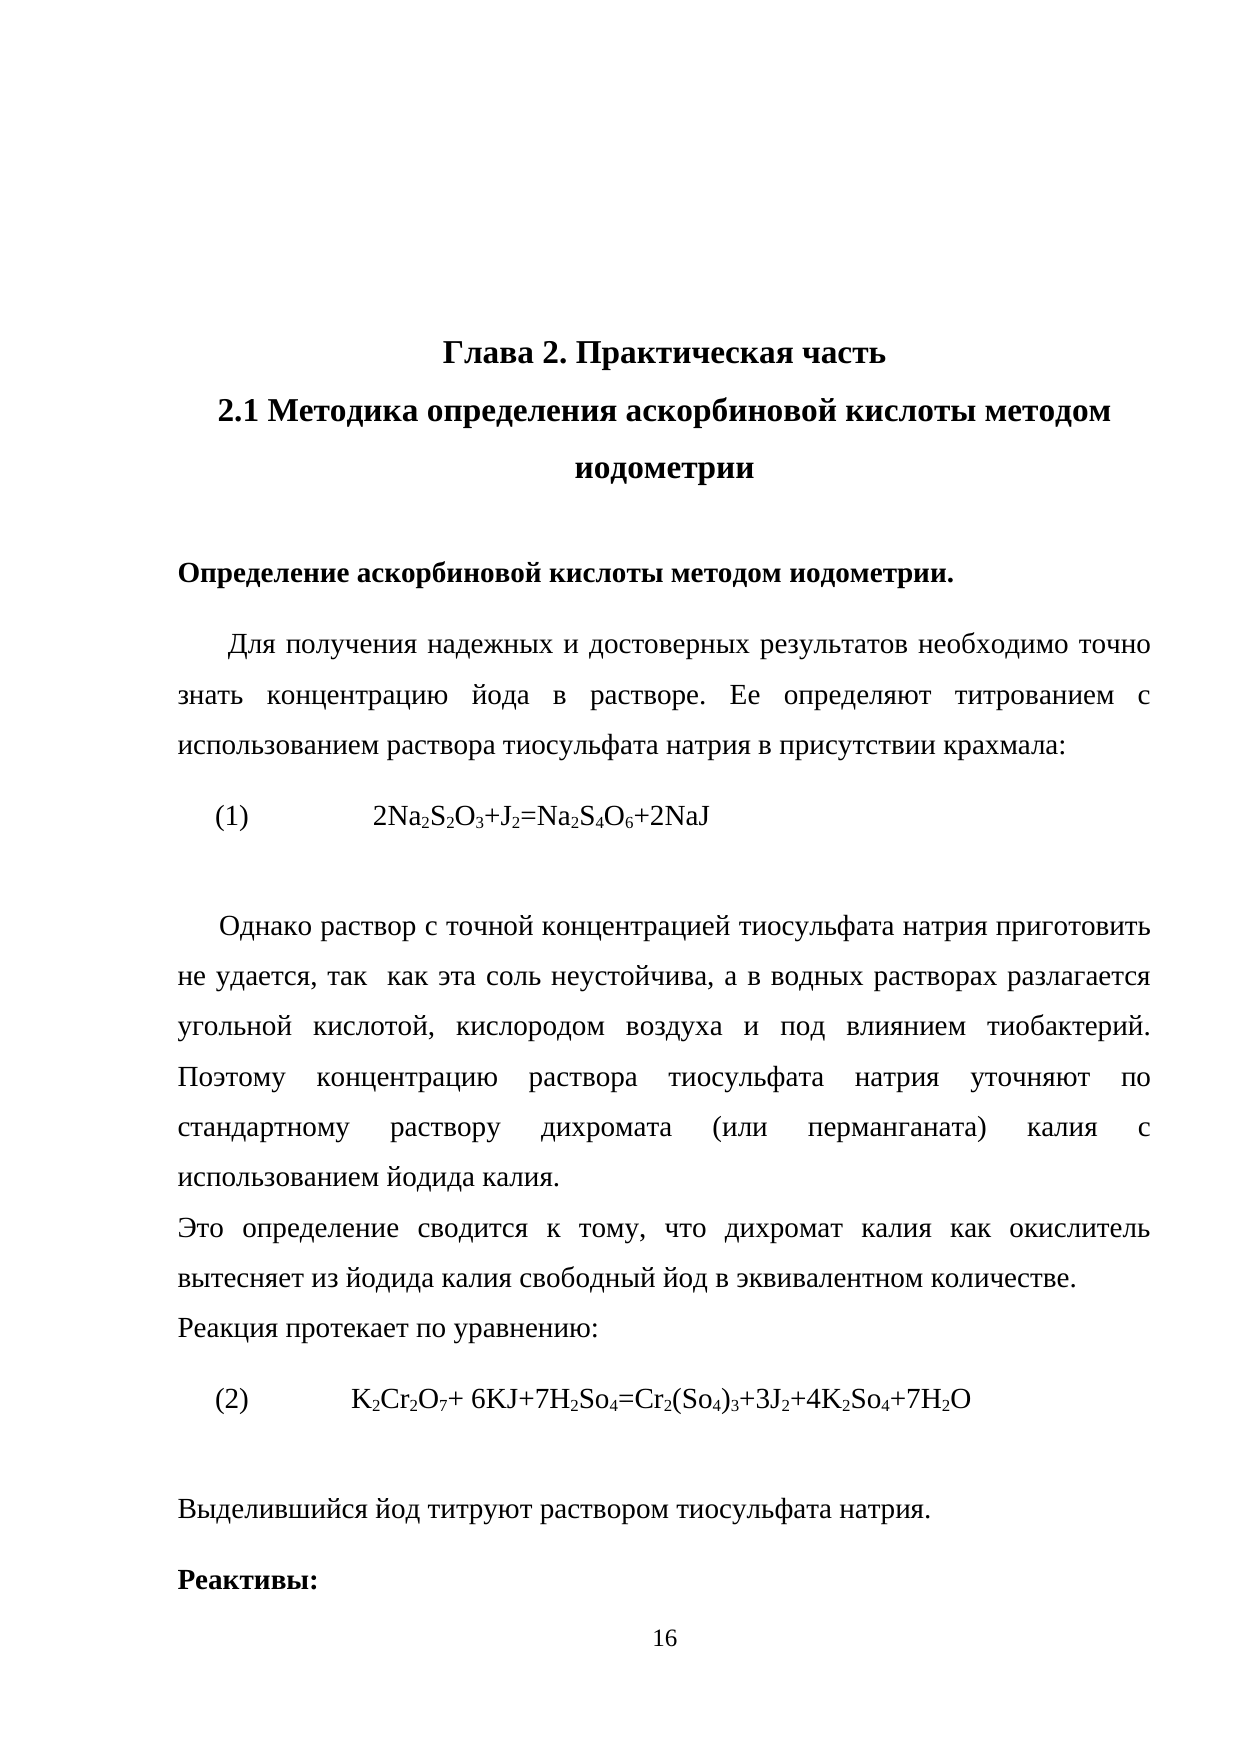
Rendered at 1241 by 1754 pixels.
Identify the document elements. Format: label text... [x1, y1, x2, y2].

text Глава 2. Практическая часть [177, 332, 1152, 371]
text 2.1 Методика определения аскорбиновой кислоты методом иодометрии [177, 390, 1152, 486]
text Определение аскорбиновой кислоты методом иодометрии. [177, 555, 1152, 589]
text Это определение сводится к тому, что дихромат калия как окислитель вытесняет из йодида калия свободный йод в эквивалентном количестве. [177, 1210, 1152, 1294]
list (2) K2Cr2O7+ 6KJ+7H2So4=Cr2(So4)3+3J2+4K2So4+7H2O [215, 1382, 1152, 1415]
text Для получения надежных и достоверных результатов необходимо точно знать концентрацию йода в растворе. Ее определяют титрованием с использованием раствора тиосульфата натрия в присутствии крахмала: [177, 626, 1152, 761]
text Реакция протекает по уравнению: [177, 1310, 1152, 1344]
text Выделившийся йод титруют раствором тиосульфата натрия. [177, 1491, 1152, 1525]
list (1) 2Na2S2O3+J2=Na2S4O6+2NaJ [215, 798, 1152, 832]
text Однако раствор с точной концентрацией тиосульфата натрия приготовить не удается, так как эта соль неустойчива, а в водных растворах разлагается угольной кислотой, кислородом воздуха и под влиянием тиобактерий. Поэтому концентрацию раствора тиосульфата натрия уточняют по стандартному раствору дихромата (или перманганата) калия с использованием йодида калия. [177, 908, 1152, 1193]
text Реактивы: [177, 1562, 1152, 1596]
